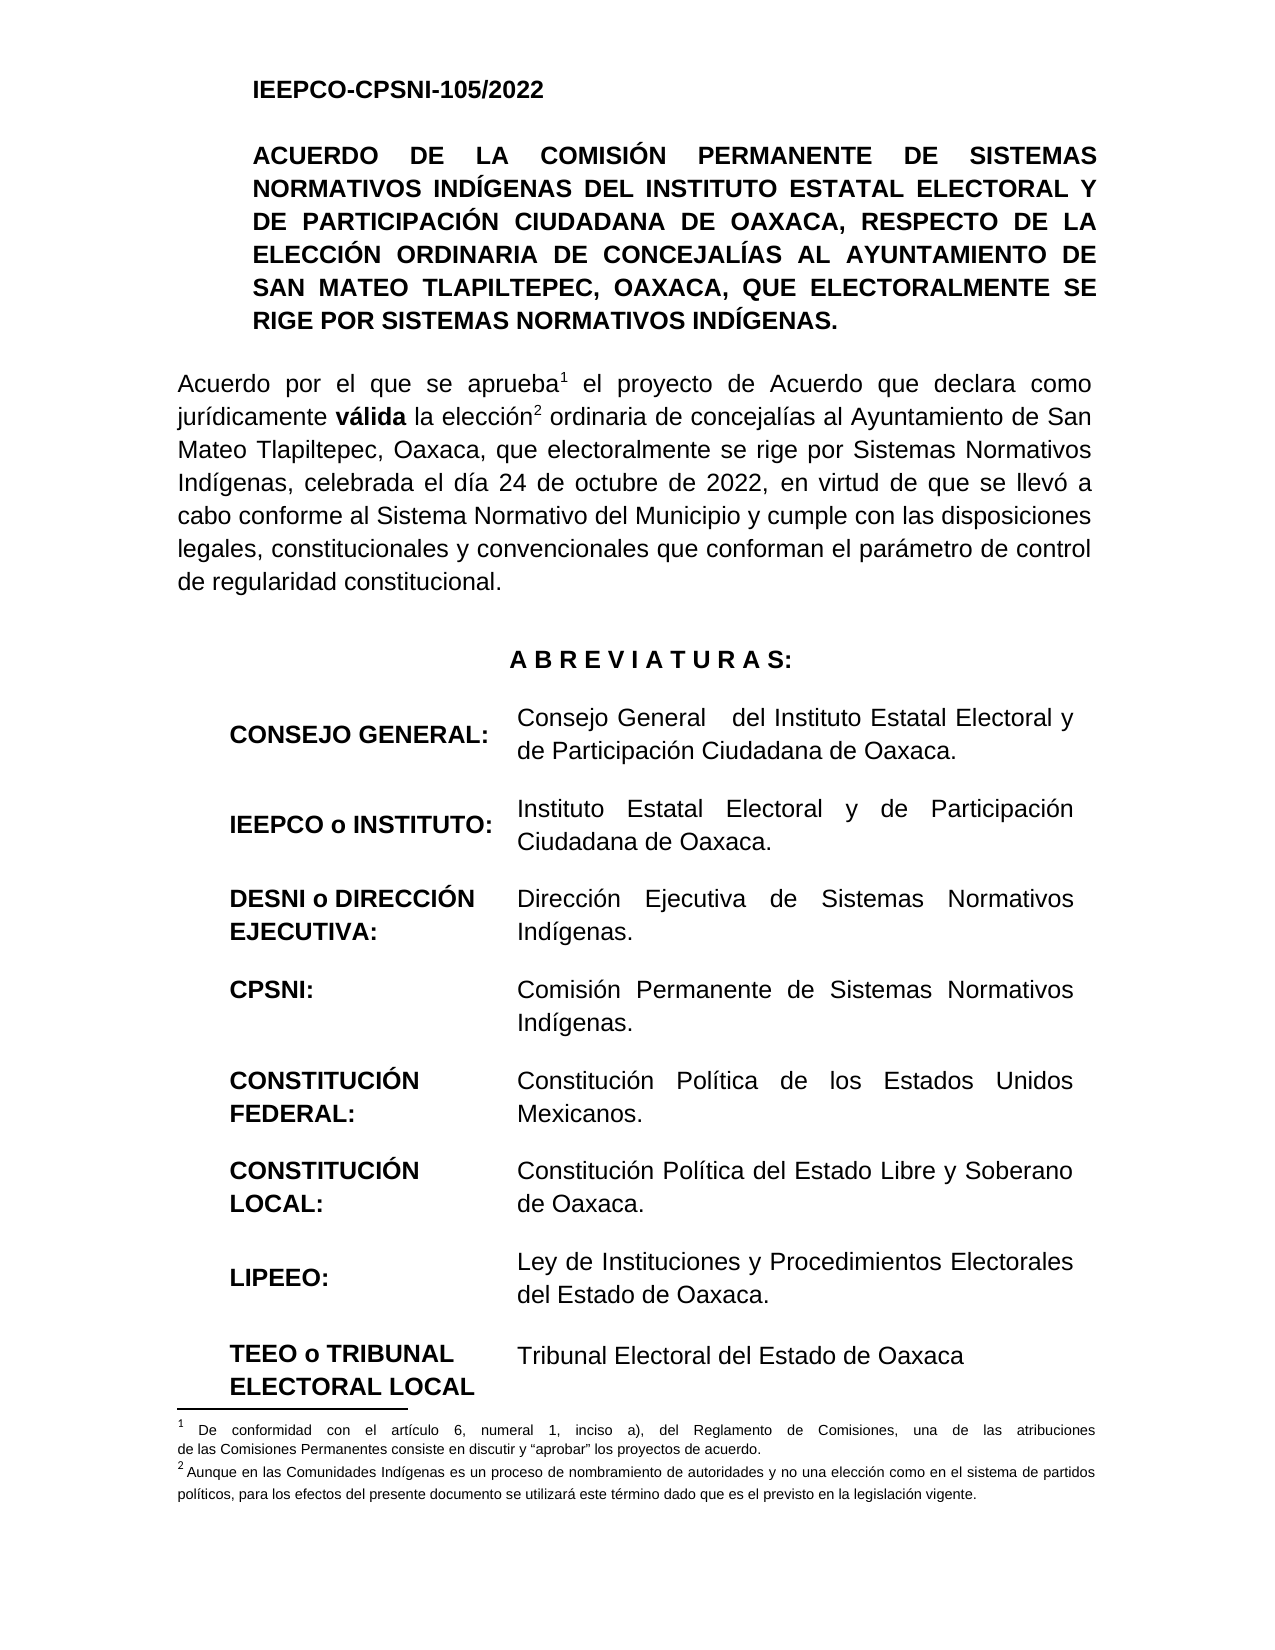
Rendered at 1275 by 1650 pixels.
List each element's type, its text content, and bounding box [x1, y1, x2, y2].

table_cell CONSTITUCIÓN FEDERAL: [229, 1066, 517, 1156]
table_cell Ley de Instituciones y Procedimientos Electorales del Estado de Oaxaca. [517, 1247, 1078, 1337]
table_cell Constitución Política del Estado Libre y Soberano de Oaxaca. [517, 1156, 1078, 1247]
table_cell CONSTITUCIÓN LOCAL: [229, 1156, 517, 1247]
table_cell IEEPCO o INSTITUTO: [229, 794, 517, 884]
table_cell DESNI o DIRECCIÓN EJECUTIVA: [229, 884, 517, 975]
table_header Consejo General del Instituto Estatal Electoral y de Participación Ciudadana de Oaxaca. [517, 703, 1078, 794]
table_cell CPSNI: [229, 975, 517, 1066]
table_cell TEEO o TRIBUNAL ELECTORAL LOCAL [229, 1338, 517, 1402]
table_cell Dirección Ejecutiva de Sistemas Normativos Indígenas. [517, 884, 1078, 975]
table_cell Comisión Permanente de Sistemas Normativos Indígenas. [517, 975, 1078, 1066]
text A B R E V I A T U R A S: [207, 645, 1095, 674]
table_cell Constitución Política de los Estados Unidos Mexicanos. [517, 1066, 1078, 1156]
text Acuerdo por el que se aprueba el proyecto de Acuerdo que declara como jurídicamente válida la elección ordinaria de concejalías al Ayuntamiento de San Mateo Tlapiltepec, Oaxaca, que electoralmente se rige por Sistemas Normativos Indígenas, celebrada el día 24 de octubre de 2022, en virtud de que se llevó a cabo conforme al Sistema Normativo del Municipio y cumple con las disposiciones legales, constitucionales y convencionales que conforman el parámetro de control de regularidad constitucional. [177, 369, 1093, 596]
table_cell Instituto Estatal Electoral y de Participación Ciudadana de Oaxaca. [517, 794, 1078, 884]
table_cell Tribunal Electoral del Estado de Oaxaca [517, 1338, 1078, 1402]
table_cell LIPEEO: [229, 1247, 517, 1337]
table_header CONSEJO GENERAL: [229, 703, 517, 794]
